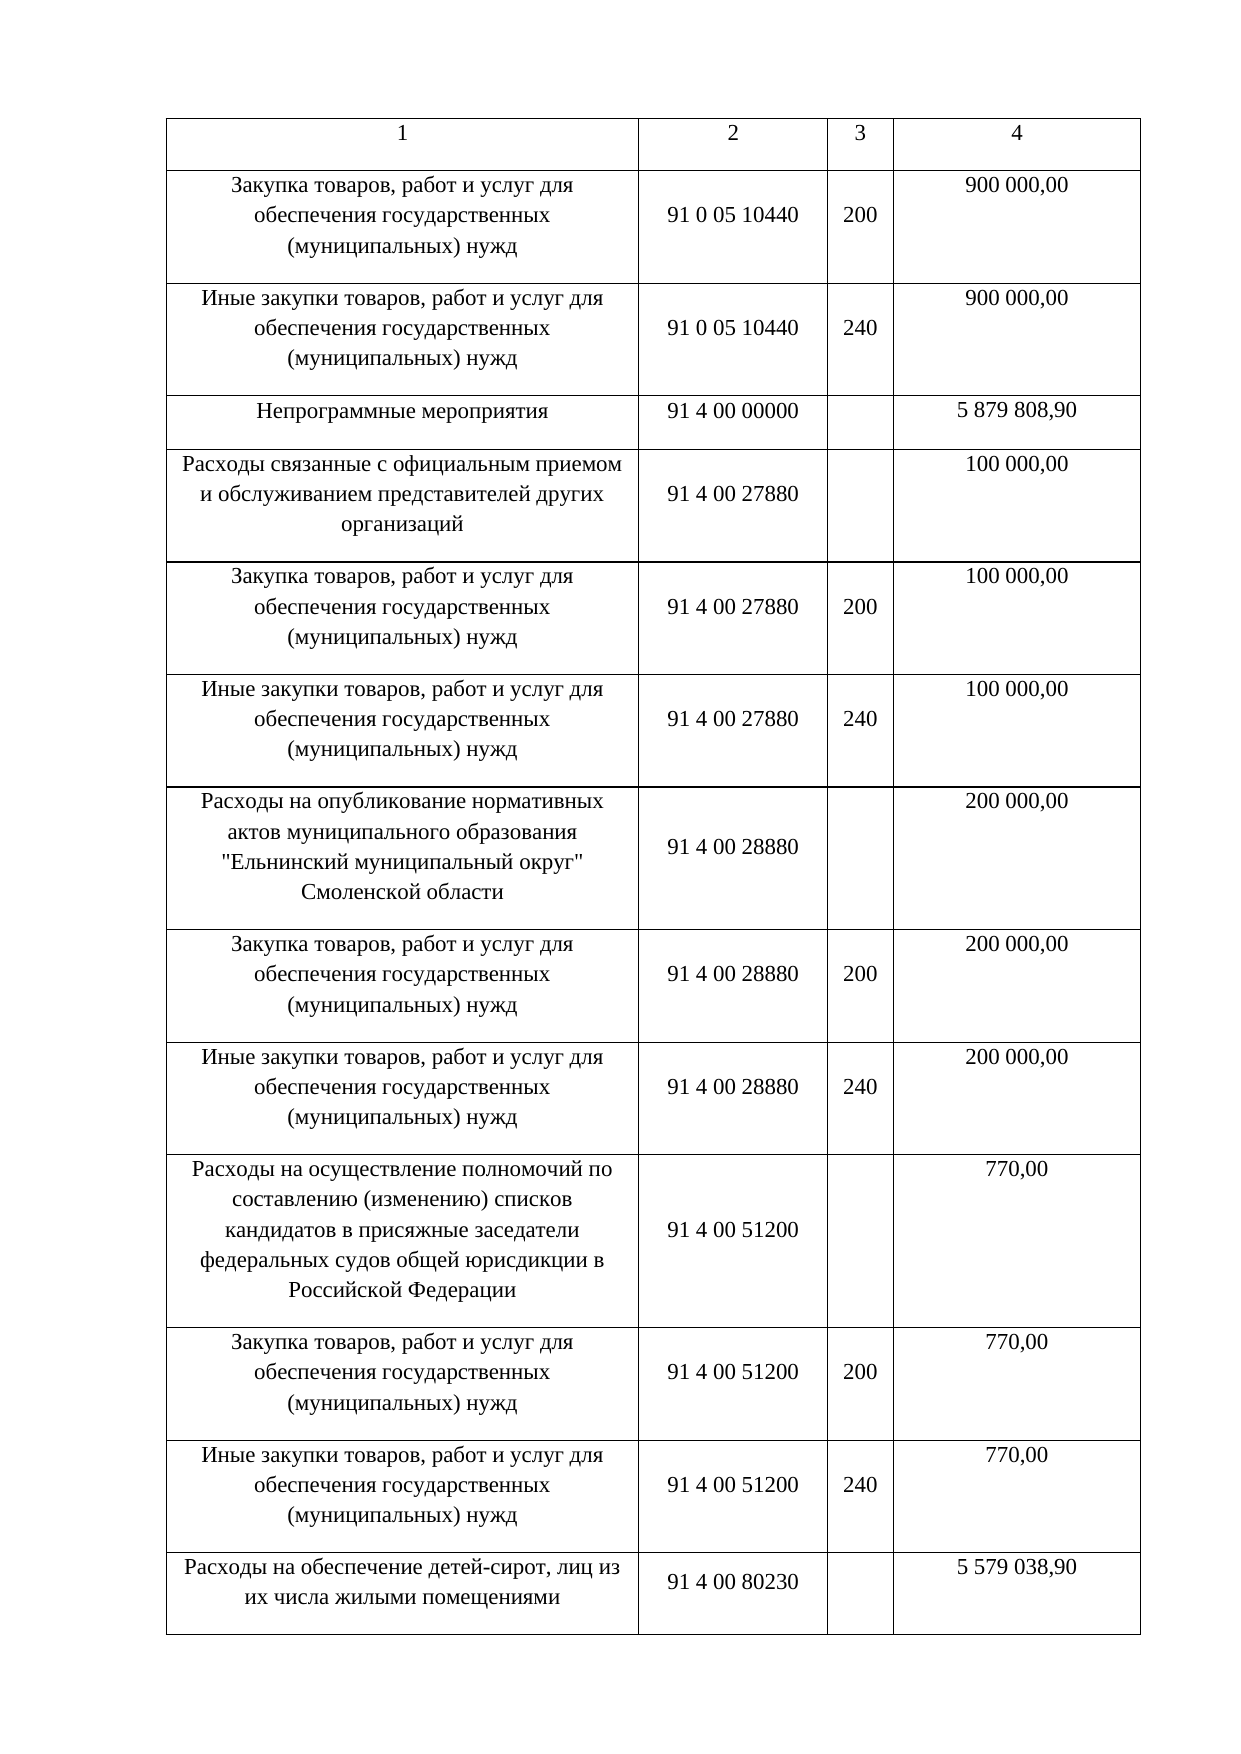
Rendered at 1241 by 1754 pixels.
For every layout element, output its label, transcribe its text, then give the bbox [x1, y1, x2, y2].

table_cell Закупка товаров, работ и услуг для обеспечения государственных (муниципальных) нужд [167, 930, 638, 1042]
table_cell Иные закупки товаров, работ и услуг для обеспечения государственных (муниципальных) нужд [167, 284, 638, 395]
table_header 3 [828, 119, 893, 170]
table_header 4 [894, 119, 1140, 170]
table_cell 91 4 00 00000 [639, 396, 827, 449]
table_cell Расходы связанные с официальным приемом и обслуживанием представителей других организаций [167, 450, 638, 561]
table_cell 200 [828, 1328, 893, 1439]
table_cell 240 [828, 675, 893, 786]
table_cell 240 [828, 1441, 893, 1552]
table_cell 200 000,00 [894, 930, 1140, 1042]
table_cell 200 [828, 930, 893, 1042]
table_cell [828, 788, 893, 929]
table_cell 5 579 038,90 [894, 1553, 1140, 1634]
table_cell 900 000,00 [894, 284, 1140, 395]
table_cell 100 000,00 [894, 563, 1140, 674]
table_cell 91 4 00 27880 [639, 675, 827, 786]
table_cell [828, 450, 893, 561]
table_cell Закупка товаров, работ и услуг для обеспечения государственных (муниципальных) нужд [167, 563, 638, 674]
table_cell 770,00 [894, 1155, 1140, 1327]
table_cell 91 0 05 10440 [639, 171, 827, 283]
table_cell 91 4 00 28880 [639, 930, 827, 1042]
table_cell 91 4 00 27880 [639, 450, 827, 561]
table_cell 200 000,00 [894, 1043, 1140, 1154]
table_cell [167, 1441, 638, 1552]
table_cell Расходы на осуществление полномочий по составлению (изменению) списков кандидатов в присяжные заседатели федеральных судов общей юрисдикции в Российской Федерации [167, 1155, 638, 1327]
table_cell Непрограммные мероприятия [167, 396, 638, 449]
table_header 2 [639, 119, 827, 170]
table_cell Иные закупки товаров, работ и услуг для обеспечения государственных (муниципальных) нужд [167, 1043, 638, 1154]
table_cell 900 000,00 [894, 171, 1140, 283]
table_cell 91 4 00 51200 [639, 1328, 827, 1439]
table_cell 100 000,00 [894, 675, 1140, 786]
table_cell 200 [828, 563, 893, 674]
table_cell 240 [828, 284, 893, 395]
table_cell 100 000,00 [894, 450, 1140, 561]
table_cell 91 4 00 28880 [639, 788, 827, 929]
table_cell [828, 396, 893, 449]
table_cell 91 4 00 80230 [639, 1553, 827, 1634]
table_cell Закупка товаров, работ и услуг для обеспечения государственных (муниципальных) нужд [167, 171, 638, 283]
table_cell 91 4 00 51200 [639, 1155, 827, 1327]
table_cell 91 4 00 27880 [639, 563, 827, 674]
table_header 1 [167, 119, 638, 170]
table_cell [828, 1553, 893, 1634]
table_cell Расходы на обеспечение детей-сирот, лиц из их числа жилыми помещениями [167, 1553, 638, 1634]
table_cell 91 4 00 51200 [639, 1441, 827, 1552]
table_cell 200 000,00 [894, 788, 1140, 929]
table_cell Расходы на опубликование нормативных актов муниципального образования "Ельнинский муниципальный округ" Смоленской области [167, 788, 638, 929]
table_cell 770,00 [894, 1441, 1140, 1552]
table_cell [828, 1155, 893, 1327]
table_cell Иные закупки товаров, работ и услуг для обеспечения государственных (муниципальных) нужд [167, 675, 638, 786]
table_cell 91 0 05 10440 [639, 284, 827, 395]
table_cell 5 879 808,90 [894, 396, 1140, 449]
table_cell 200 [828, 171, 893, 283]
table_cell 240 [828, 1043, 893, 1154]
table_cell Закупка товаров, работ и услуг для обеспечения государственных (муниципальных) нужд [167, 1328, 638, 1439]
table_cell 770,00 [894, 1328, 1140, 1439]
table_cell 91 4 00 28880 [639, 1043, 827, 1154]
